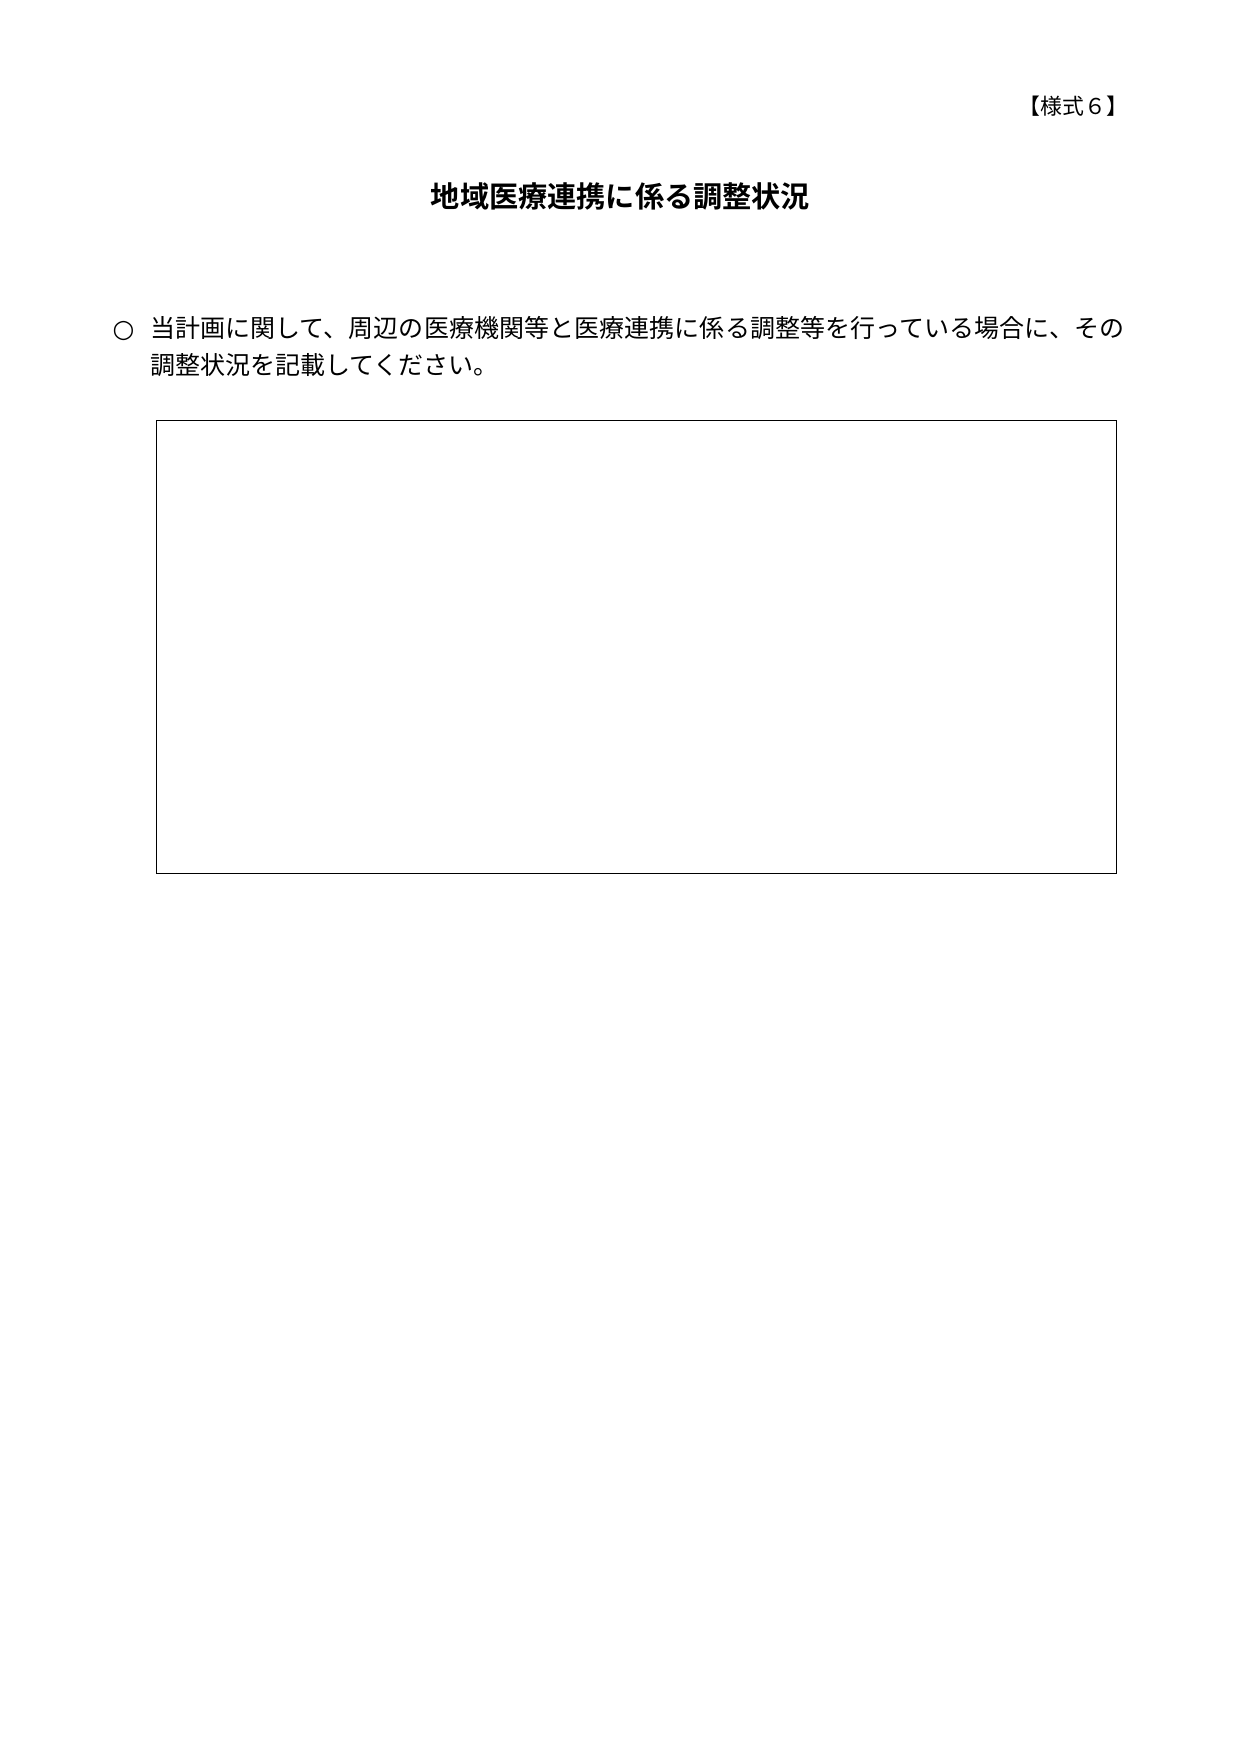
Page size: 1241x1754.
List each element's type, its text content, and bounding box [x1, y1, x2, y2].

list 当計画に関して、周辺の医療機関等と医療連携に係る調整等を行っている場合に、その調整状況を記載してください。 [112, 308, 1128, 383]
text 地域医療連携に係る調整状況 [112, 158, 1128, 233]
table_header [157, 421, 1116, 873]
